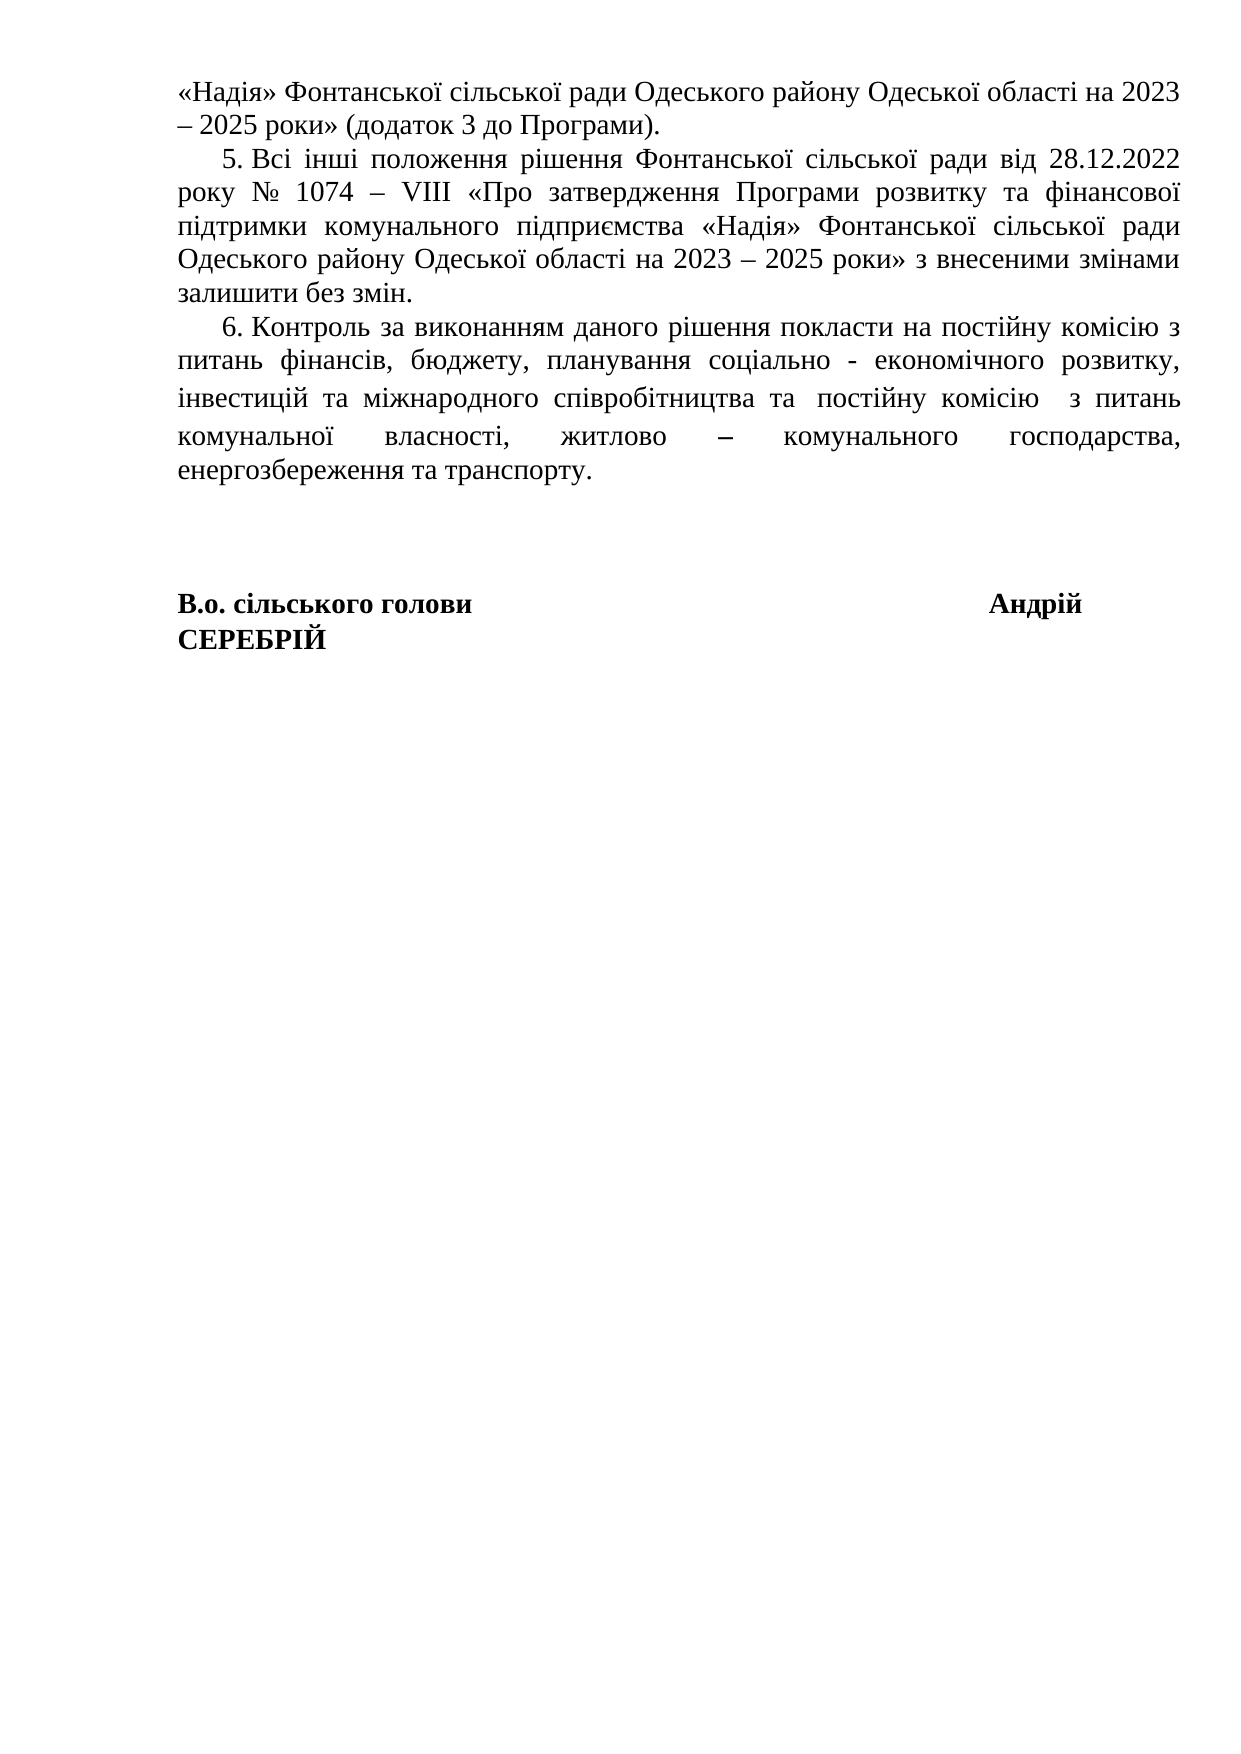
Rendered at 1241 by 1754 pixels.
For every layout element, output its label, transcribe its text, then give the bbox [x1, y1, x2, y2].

list Контроль за виконанням даного рішення покласти на постійну комісію з питань фінансів, бюджету, планування соціально - економічного розвитку, інвестицій та міжнародного співробітництва та постійну комісію з питань комунальної власності, житлово – комунального господарства, енергозбереження та транспорту. [177, 309, 1181, 437]
list Всі інші положення рішення Фонтанської сільської ради від 28.12.2022 року № 1074 – VIII «Про затвердження Програми розвитку та фінансової підтримки комунального підприємства «Надія» Фонтанської сільської ради Одеського району Одеської області на 2023 – 2025 роки» з внесеними змінами залишити без змін. [177, 141, 1181, 309]
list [177, 74, 1181, 141]
list Контроль за виконанням даного рішення покласти на постійну комісію з питань фінансів, бюджету, планування соціально - економічного розвитку, інвестицій та міжнародного співробітництва та постійну комісію з питань комунальної власності, житлово – комунального господарства, енергозбереження та транспорту. [593, 439, 1181, 485]
text В.о. сільського голови Андрій СЕРЕБРІЙ [177, 586, 1211, 656]
